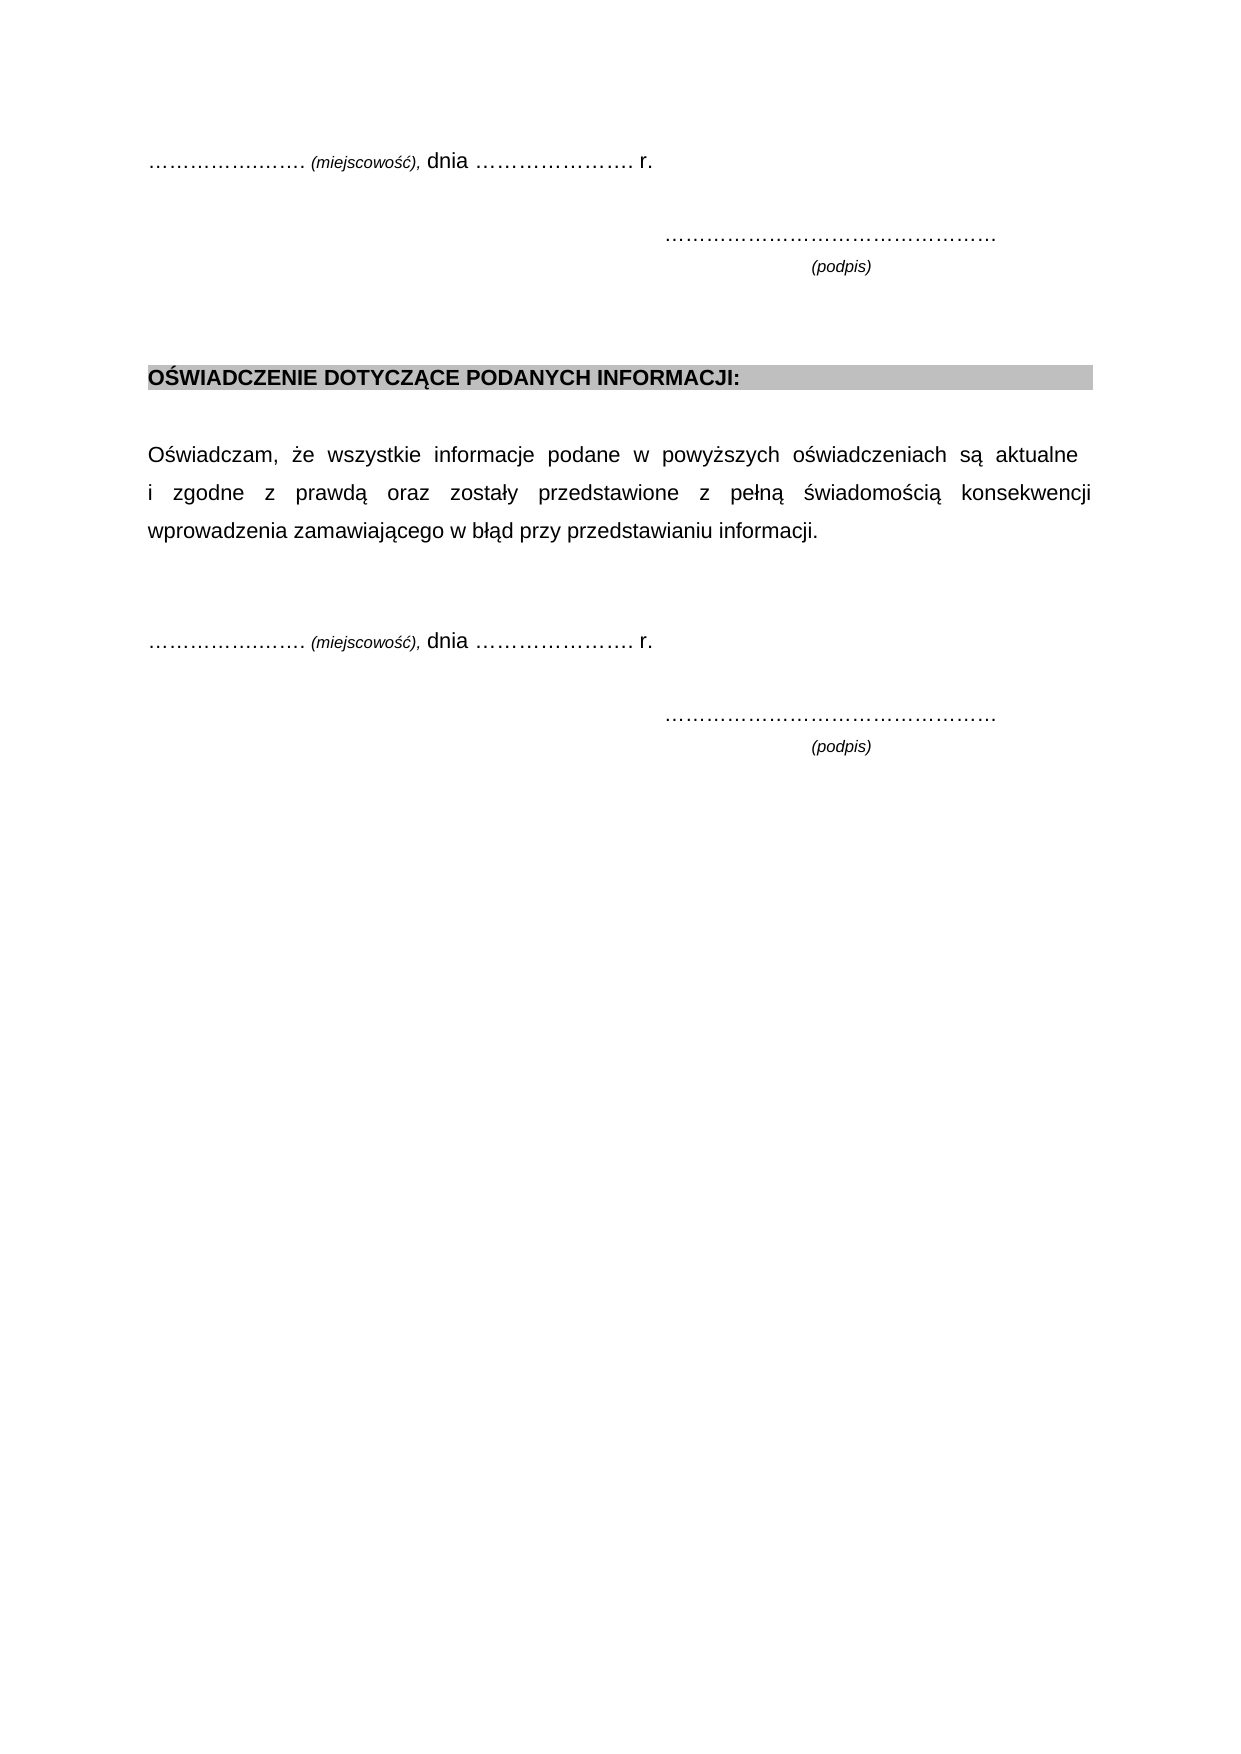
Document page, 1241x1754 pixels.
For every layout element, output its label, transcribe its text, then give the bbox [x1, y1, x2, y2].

text ………………………………………… [148, 221, 1093, 245]
text …………….……. (miejscowość), dnia …………………. r. [148, 148, 1093, 173]
text OŚWIADCZENIE DOTYCZĄCE PODANYCH INFORMACJI: [148, 365, 1093, 390]
text ………………………………………… [148, 701, 1093, 725]
text …………….……. (miejscowość), dnia …………………. r. [148, 628, 1093, 653]
text (podpis) [738, 737, 1093, 756]
text (podpis) [738, 257, 1093, 276]
text Oświadczam, że wszystkie informacje podane w powyższych oświadczeniach są aktualne i zgodne z prawdą oraz zostały przedstawione z pełną świadomością konsekwencji wprowadzenia zamawiającego w błąd przy przedstawianiu informacji. [148, 442, 1093, 543]
